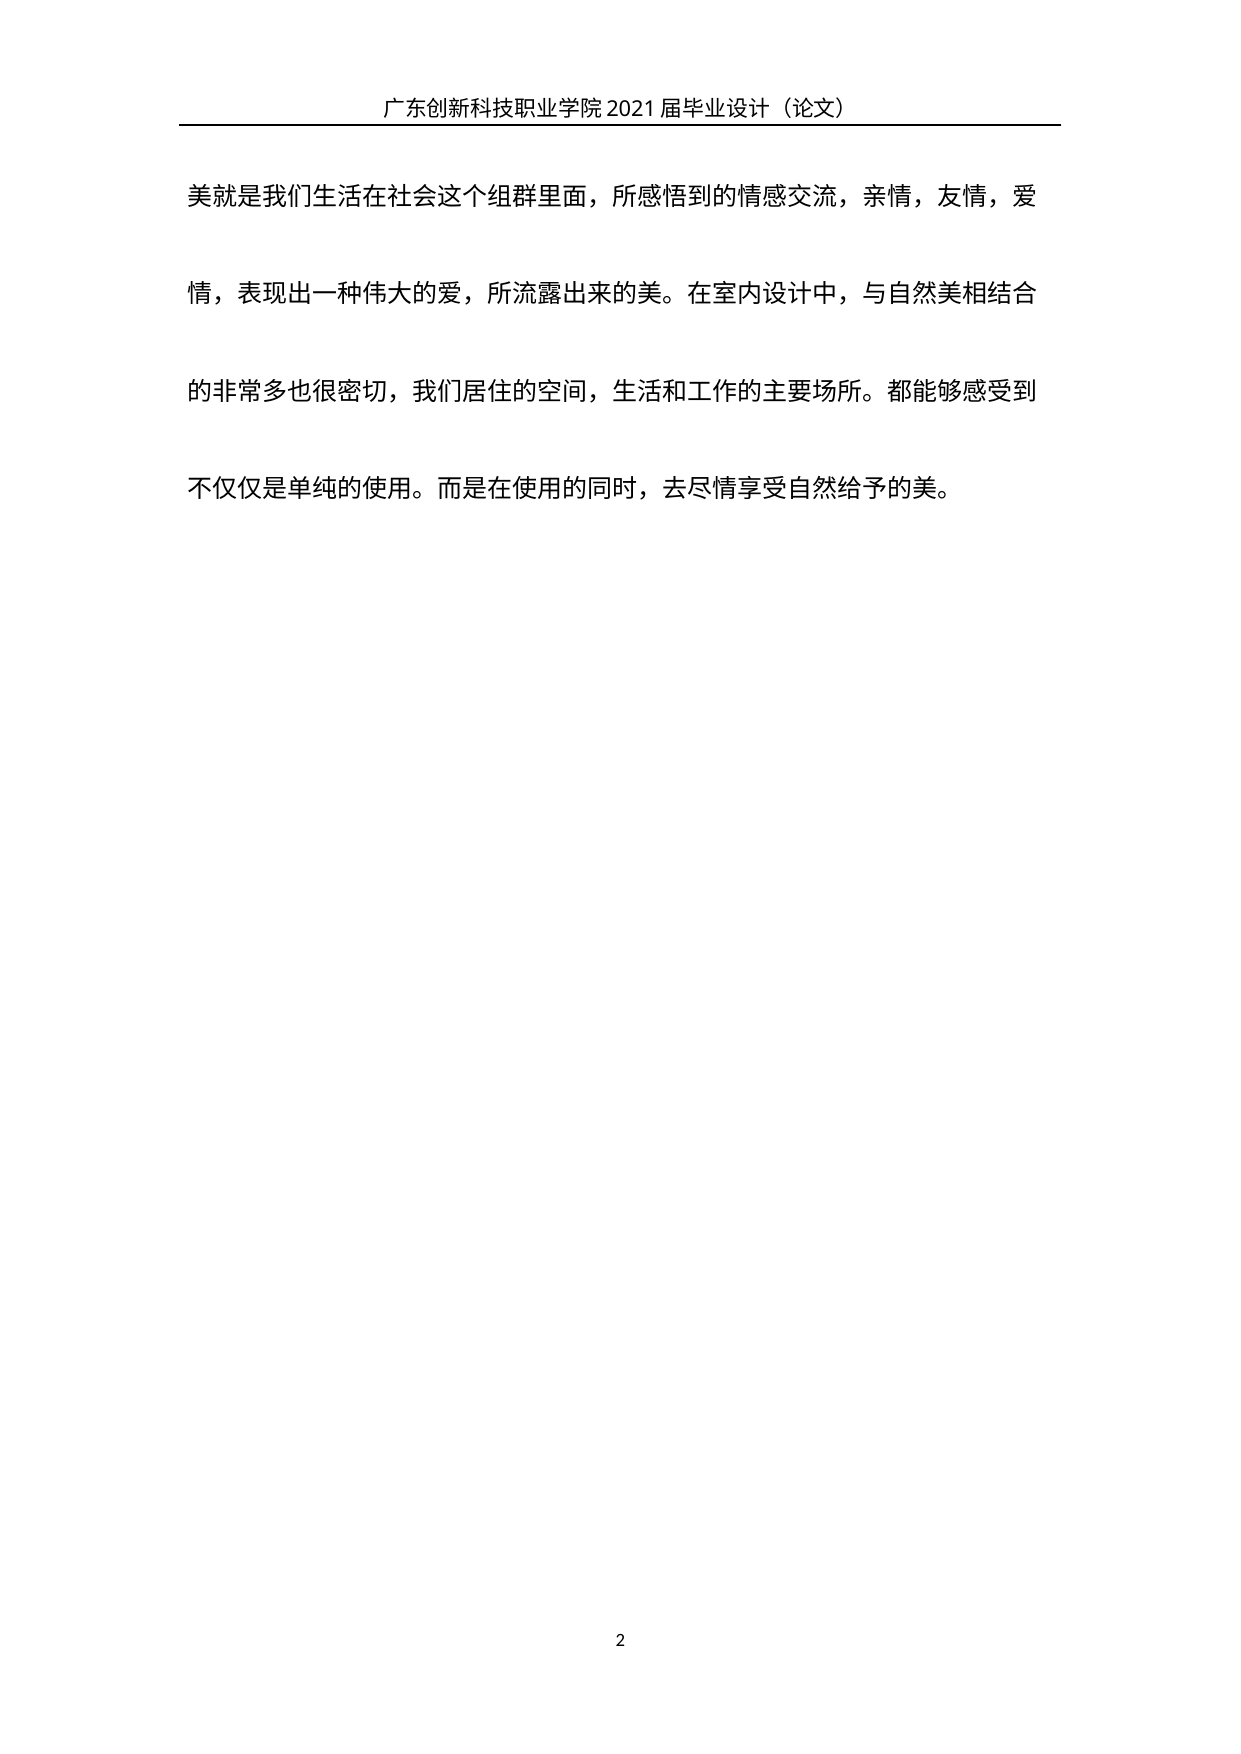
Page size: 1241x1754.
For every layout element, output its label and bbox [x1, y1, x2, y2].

text [187, 162, 1053, 519]
